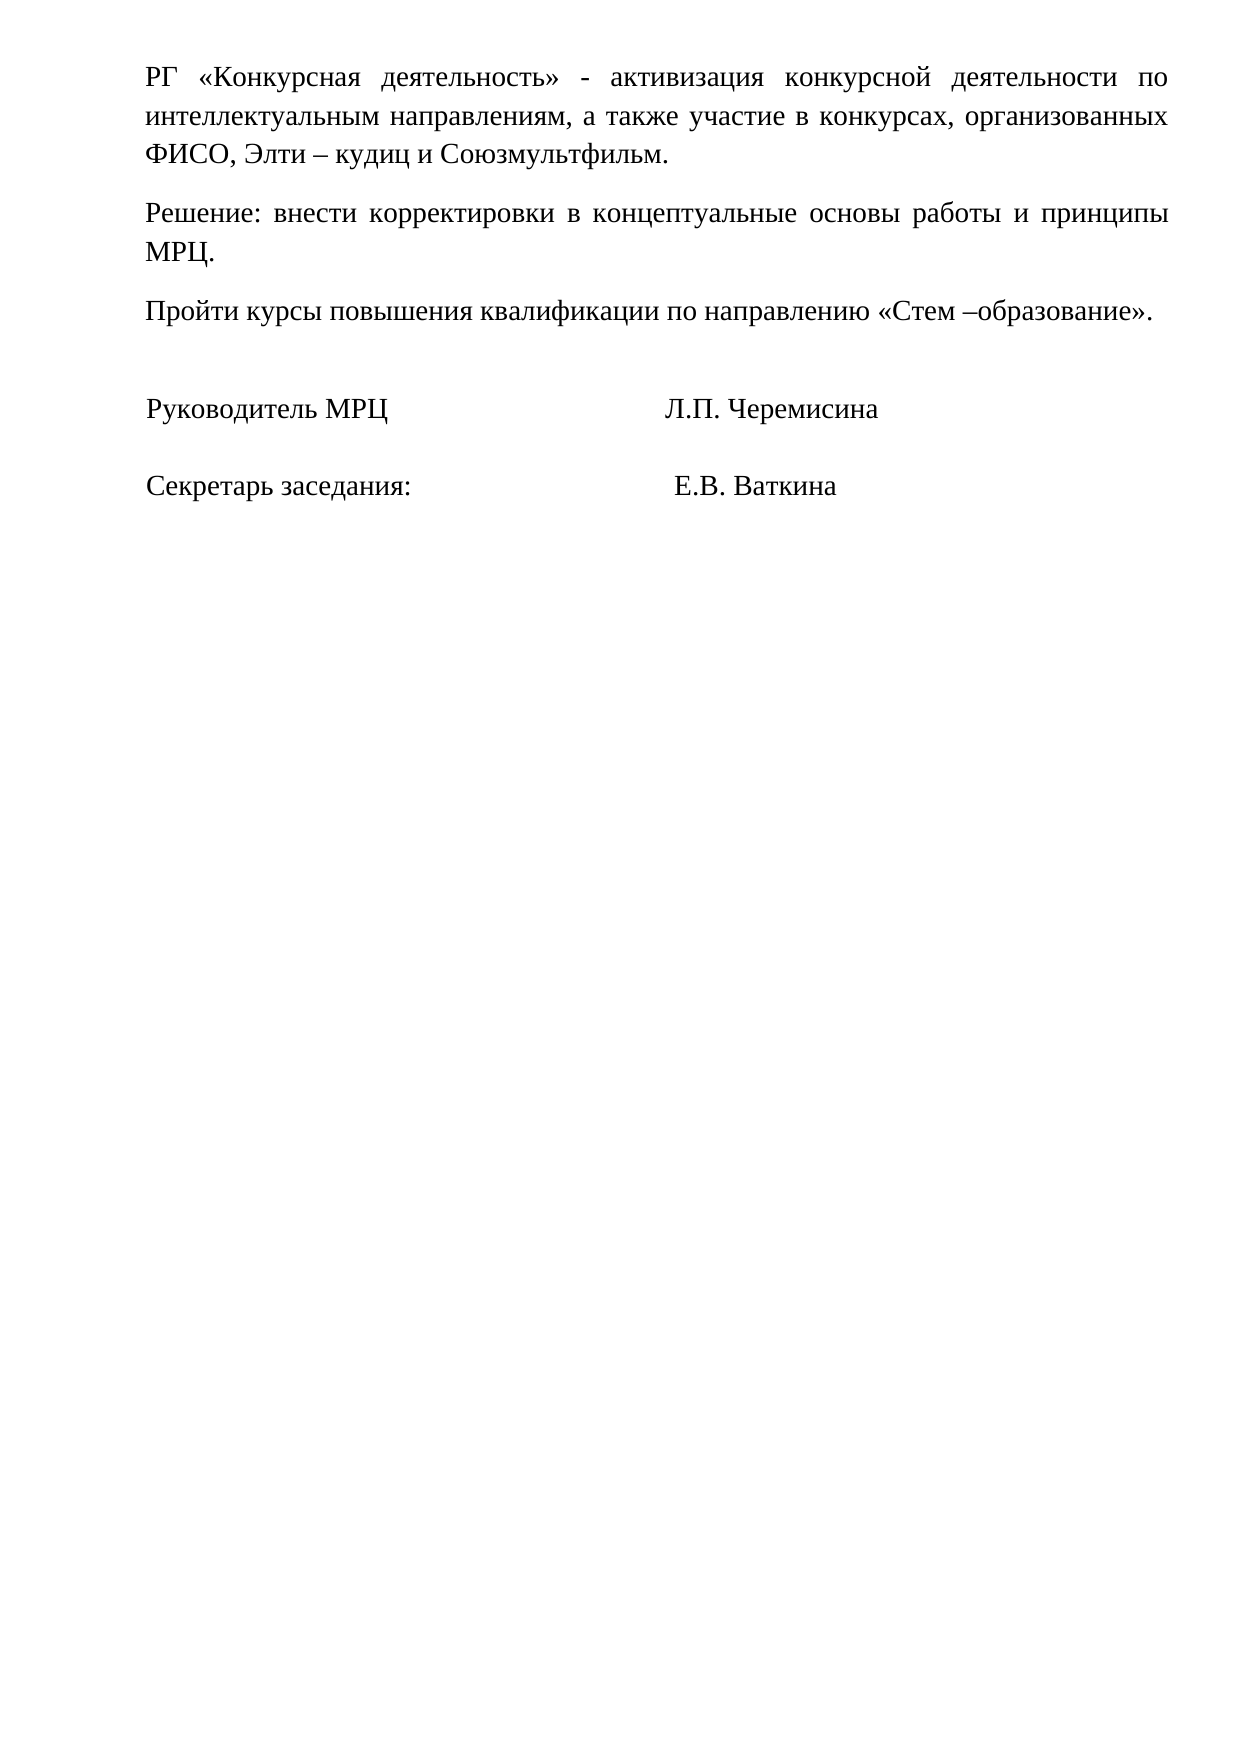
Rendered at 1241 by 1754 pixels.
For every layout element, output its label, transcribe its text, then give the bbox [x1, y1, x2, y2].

list Секретарь заседания: Е.В. Ваткина [146, 468, 1169, 502]
text Пройти курсы повышения квалификации по направлению «Стем –образование». [145, 293, 1169, 327]
list РГ «Конкурсная деятельность» - активизация конкурсной деятельности по интеллектуальным направлениям, а также участие в конкурсах, организованных ФИСО, Элти – кудиц и Союзмультфильм. [145, 59, 1169, 170]
text Решение: внести корректировки в концептуальные основы работы и принципы МРЦ. [145, 196, 1169, 268]
list Руководитель МРЦ Л.П. Черемисина [146, 391, 1169, 425]
